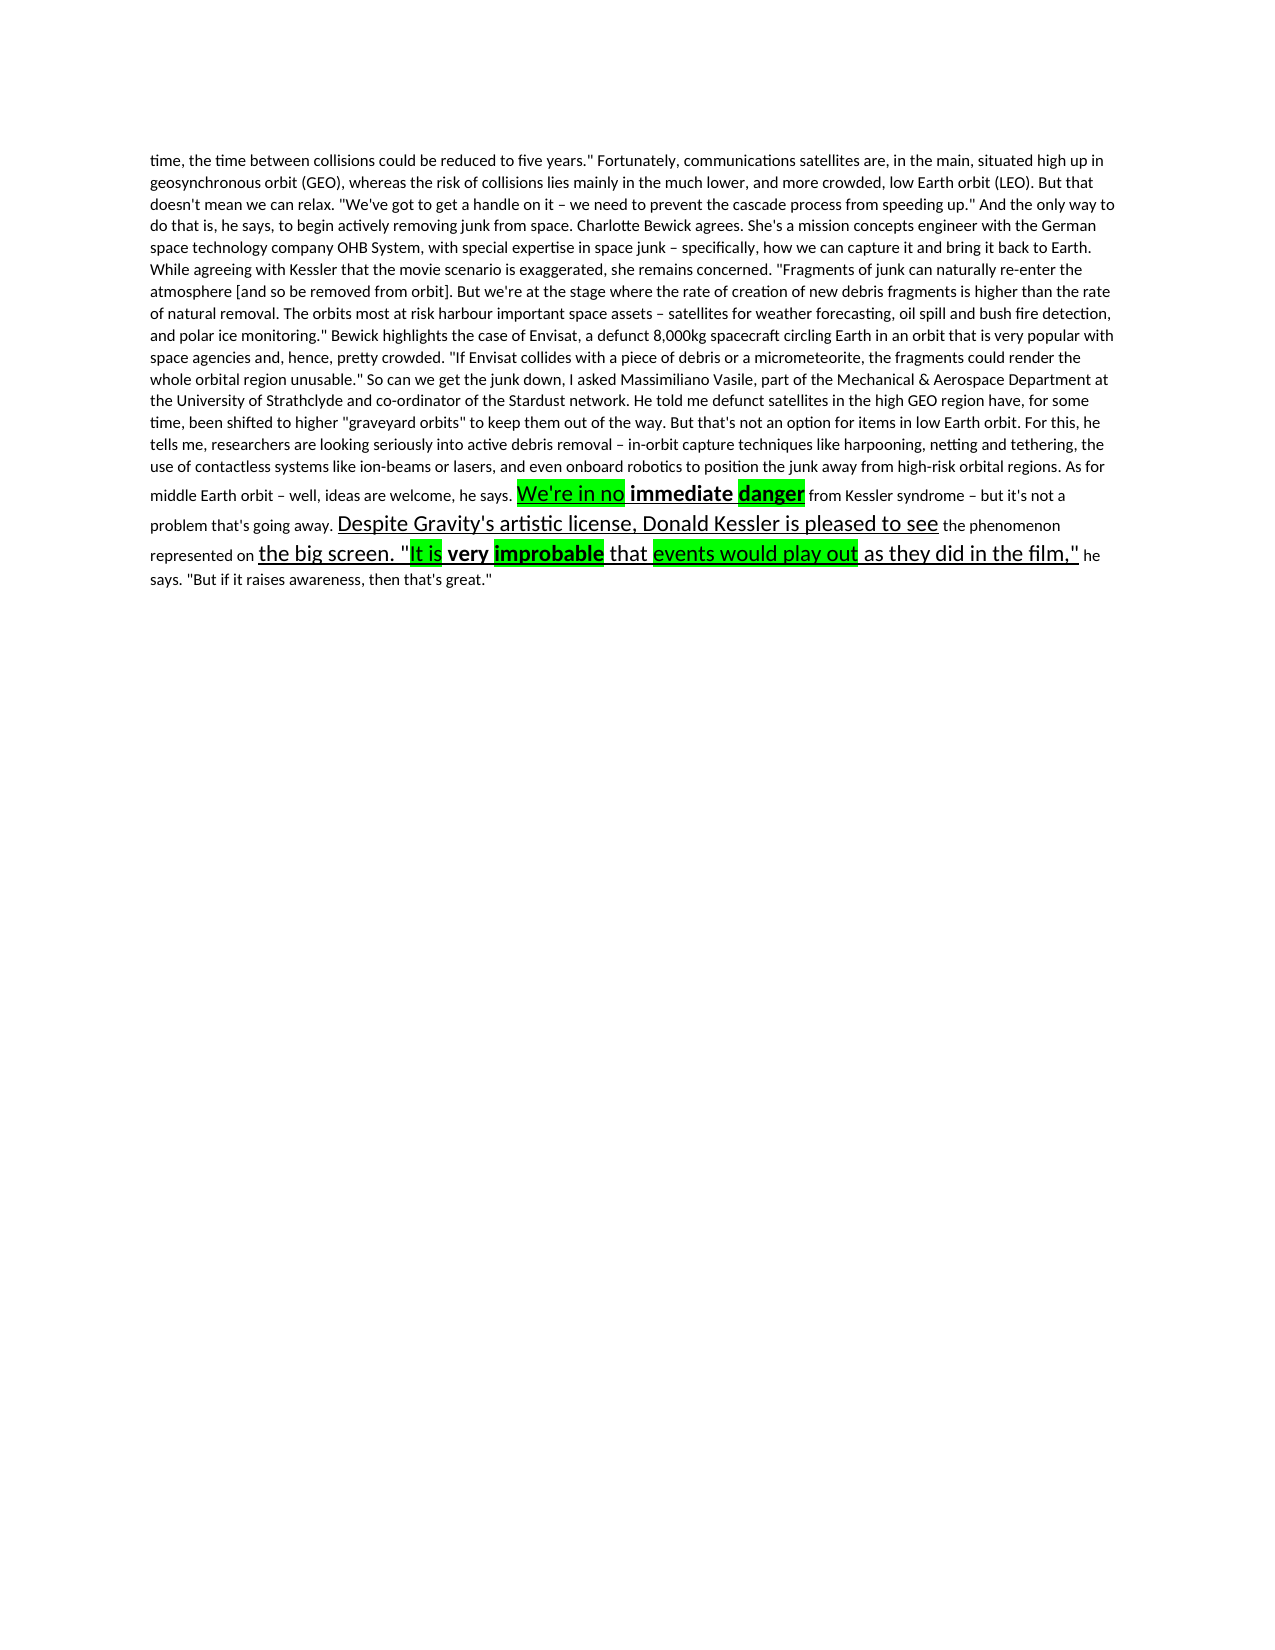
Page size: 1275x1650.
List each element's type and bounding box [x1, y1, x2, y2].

text [150, 150, 1125, 589]
